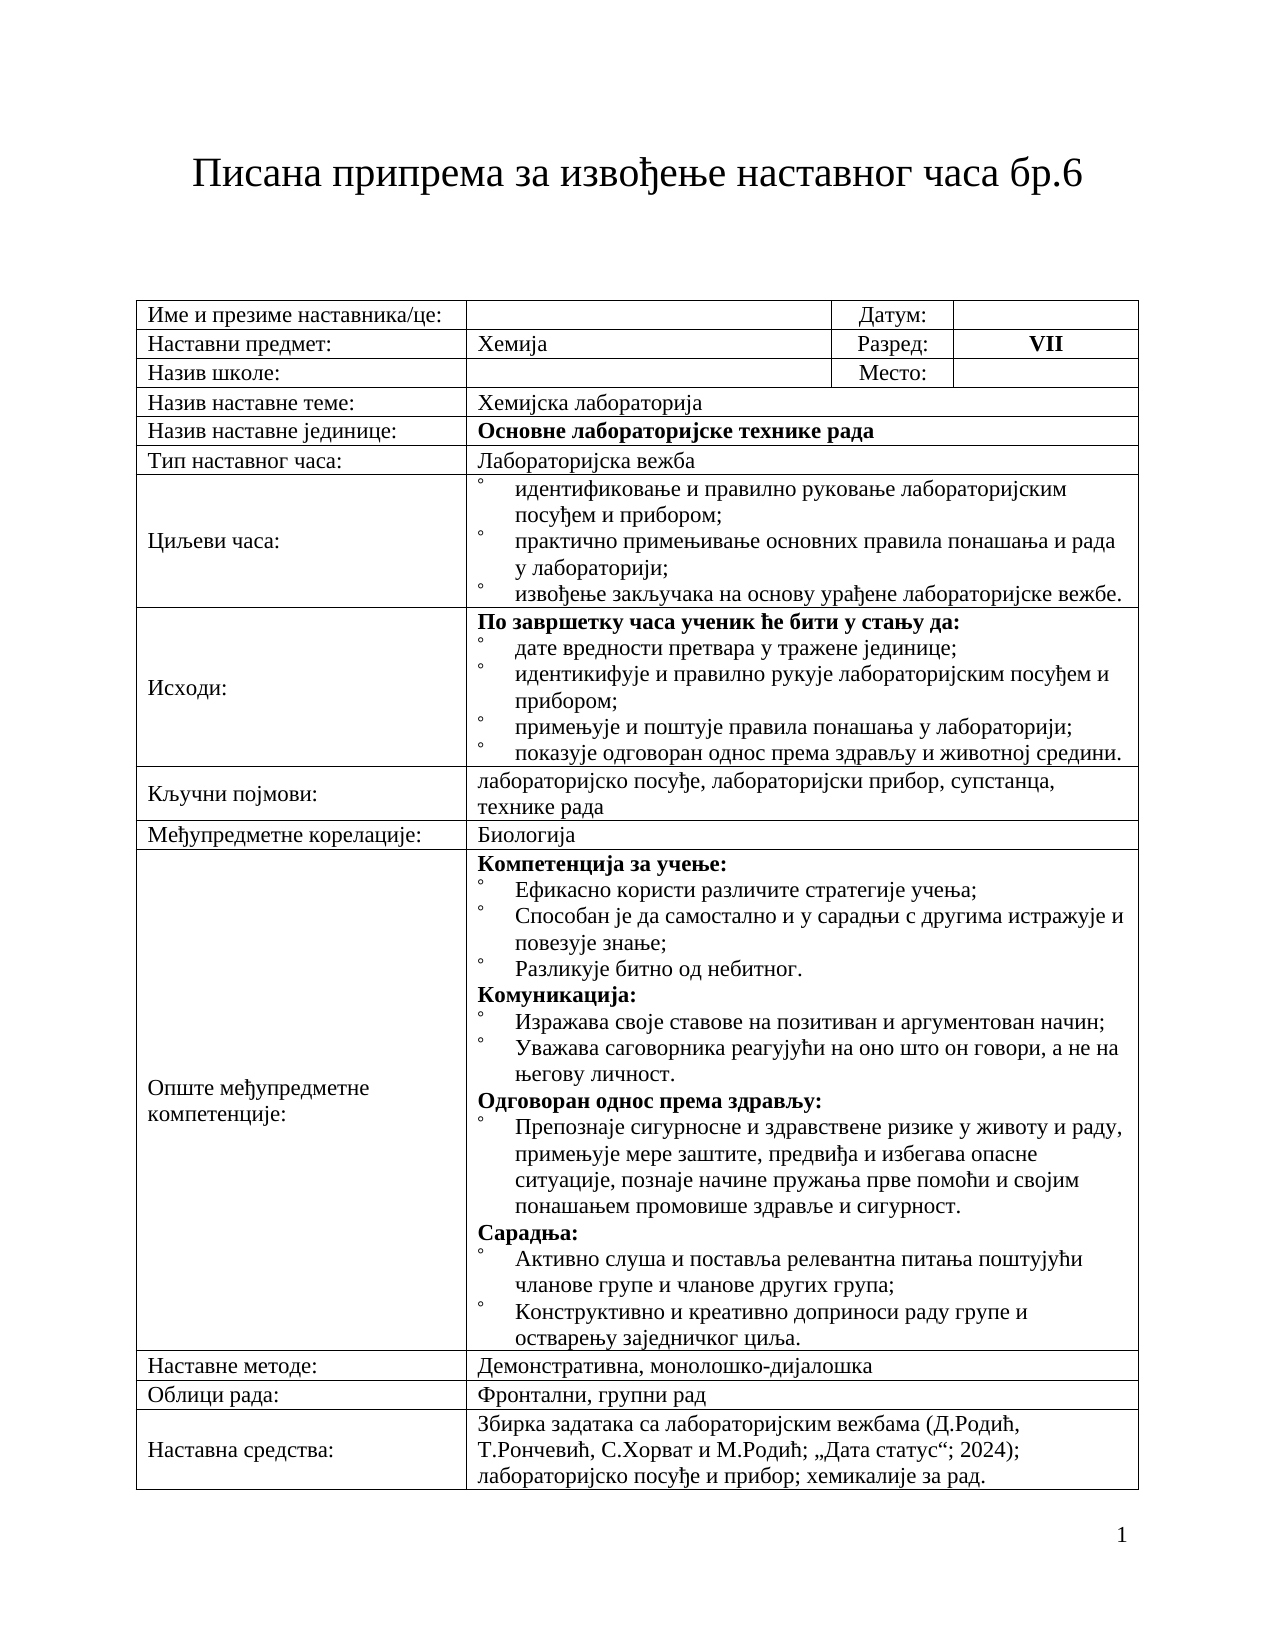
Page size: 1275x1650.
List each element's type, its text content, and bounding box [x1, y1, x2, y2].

table_cell Наставни предмет: [137, 330, 466, 358]
table_cell [954, 359, 1138, 387]
table_cell Међупредметне корелације: [137, 821, 466, 849]
table_cell Биологија [467, 821, 1138, 849]
table_cell Збирка задатака са лабораторијским вежбама (Д.Родић, Т.Рончевић, С.Хорват и М.Родић; „Дата статус“; 2024); лабораторијско посуђе и прибор; хемикалије за рад. [467, 1410, 1138, 1489]
table_cell Разред: [832, 330, 953, 358]
table_cell Тип наставног часа: [137, 446, 466, 474]
table_cell VII [954, 330, 1138, 358]
text Писана припрема за извођење наставног часа бр.6 [148, 148, 1127, 196]
table_cell [467, 359, 831, 387]
table_cell Назив наставне теме: [137, 388, 466, 416]
table_cell Демонстративна, монолошко-дијалошка [467, 1351, 1138, 1379]
table_header Име и презиме наставника/це: [137, 301, 466, 328]
table_cell Лабораторијска вежба [467, 446, 1138, 474]
table_cell идентификовање и правилно руковање лабораторијским посуђем и прибором; практично примењивање основних правила понашања и рада у лабораторији; извођење закључака на основу урађене лабораторијске вежбе. [467, 475, 1138, 607]
table_header [954, 301, 1138, 328]
table_header Датум: [832, 301, 953, 328]
table_cell Исходи: [137, 608, 466, 766]
table_cell Наставне методе: [137, 1351, 466, 1379]
table_cell Хемијска лабораторија [467, 388, 1138, 416]
table_header [467, 301, 831, 328]
table_cell Назив школе: [137, 359, 466, 387]
table_cell Основне лабораторијске технике рада [467, 417, 1138, 445]
table_cell Наставна средства: [137, 1410, 466, 1489]
table_cell По завршетку часа ученик ће бити у стању да: дате вредности претвара у тражене јединице; идентикифује и правилно рукује лабораторијским посуђем и прибором; примењује и поштује правила понашања у лабораторији; показује одговоран однос према здрављу и животној средини. [467, 608, 1138, 766]
table_cell Облици рада: [137, 1381, 466, 1408]
table_cell Циљеви часа: [137, 475, 466, 607]
table_cell Фронтални, групни рад [467, 1381, 1138, 1408]
table_cell Компетенција за учење: Ефикасно користи различите стратегије учења; Способан је да самостално и у сарадњи с другима истражује и повезује знање; Разликује битно од небитног. Комуникација: Изражава своје ставове на позитиван и аргументован начин; Уважава саговорника реагујући на оно што он говори, а не на његову личност. Одговоран однос према здрављу: Препознаје сигурносне и здравствене ризике у животу и раду, примењује мере заштите, предвиђа и избегава опасне ситуације, познаје начине пружања прве помоћи и својим понашањем промовише здравље и сигурност. Сарадња: Активно слуша и поставља релевантна питања поштујући чланове групе и чланове других група; Конструктивно и креативно доприноси раду групе и остварењу заједничког циља. [467, 850, 1138, 1350]
table_cell Место: [832, 359, 953, 387]
table_cell Кључни појмови: [137, 767, 466, 819]
table_cell лабораторијско посуђе, лабораторијски прибор, супстанца, технике рада [467, 767, 1138, 819]
table_cell Хемија [467, 330, 831, 358]
table_cell Назив наставне јединице: [137, 417, 466, 445]
table_cell Опште међупредметне компетенције: [137, 850, 466, 1350]
